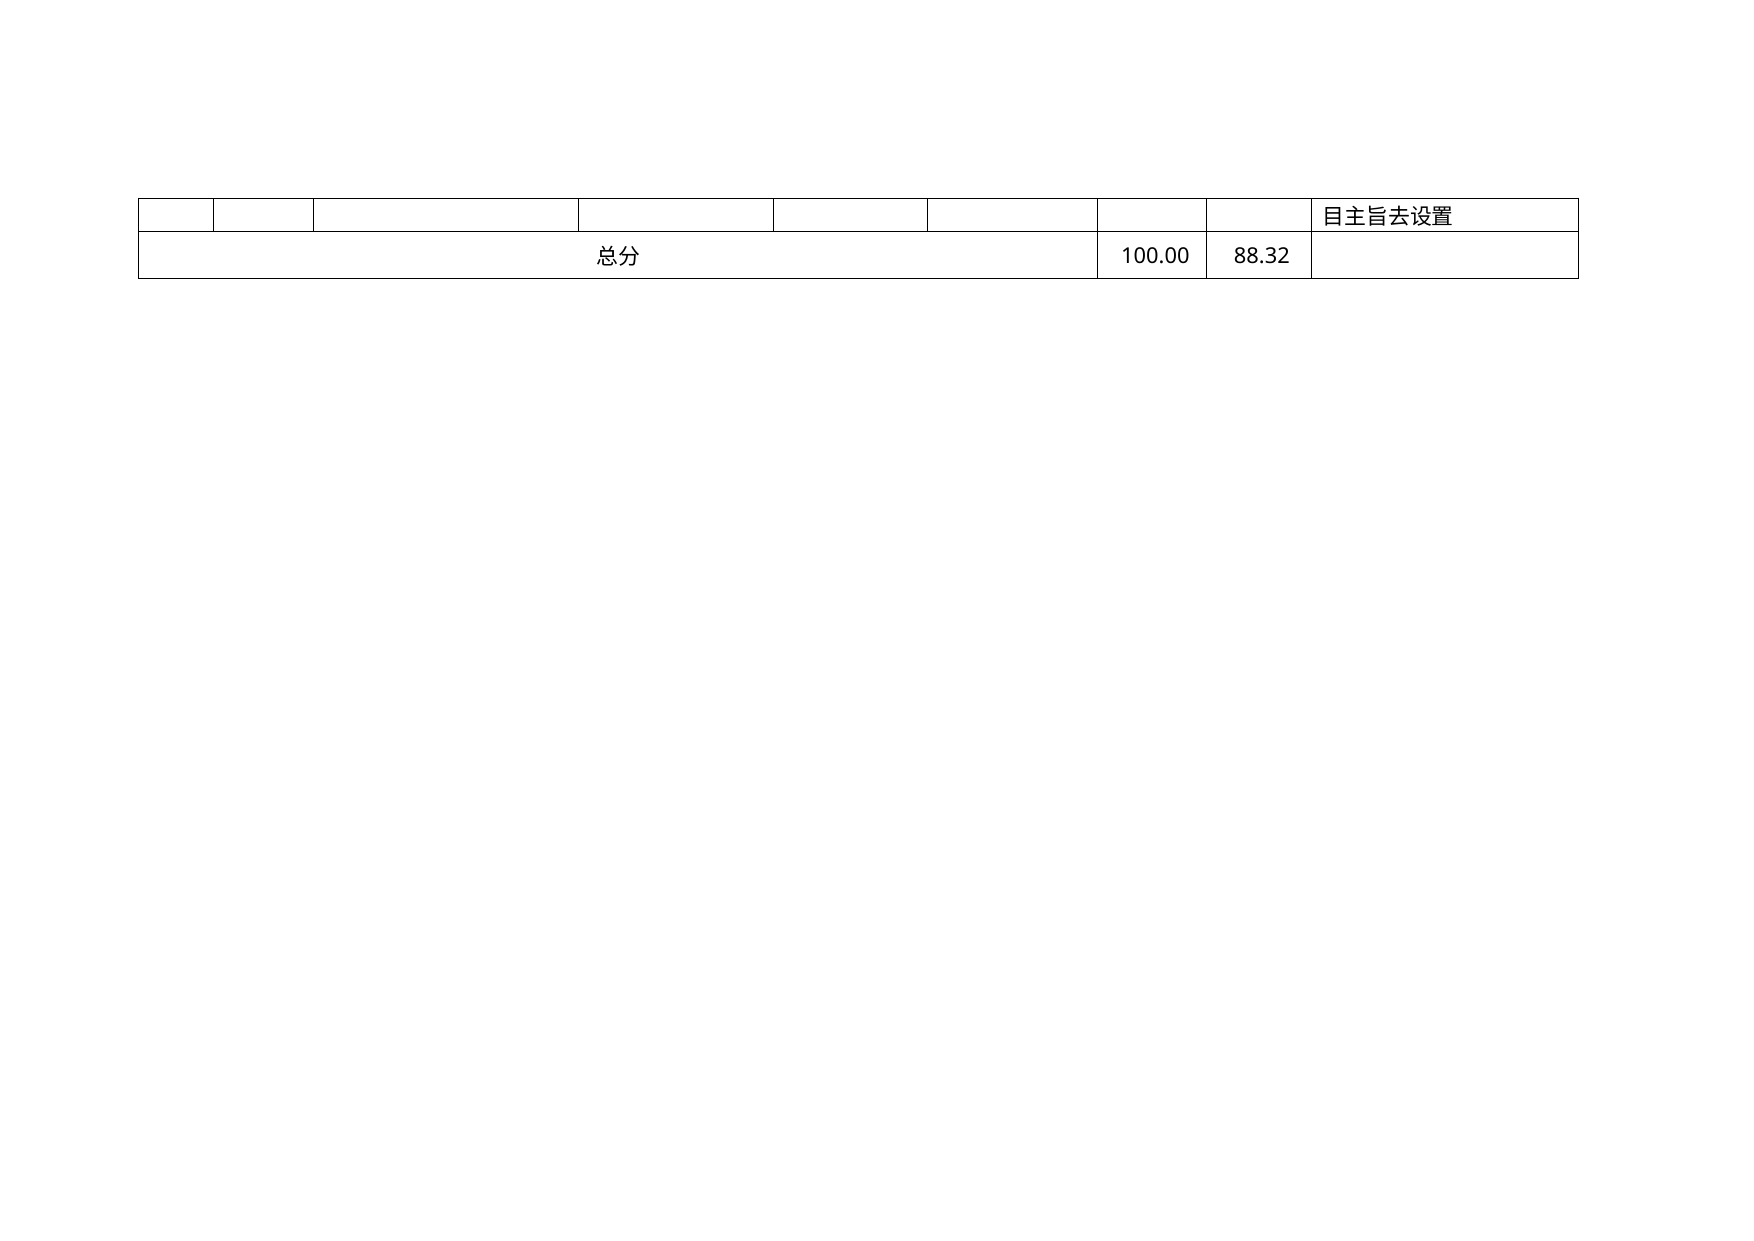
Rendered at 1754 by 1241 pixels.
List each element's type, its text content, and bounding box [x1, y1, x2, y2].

table_cell 1个 [928, 199, 1097, 231]
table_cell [1312, 199, 1578, 231]
table_cell 生态效益指标 [314, 199, 578, 231]
table_cell [1312, 232, 1578, 278]
table_cell 总分 [139, 232, 1097, 278]
table_cell ＝1个 [774, 199, 927, 231]
table_cell 10.00 [1098, 199, 1206, 231]
table_cell 100.00 [1098, 232, 1206, 278]
table_cell 88.32 [1207, 232, 1311, 278]
table_cell 降尘措施 [579, 199, 773, 231]
table_cell 8.00 [1207, 199, 1311, 231]
